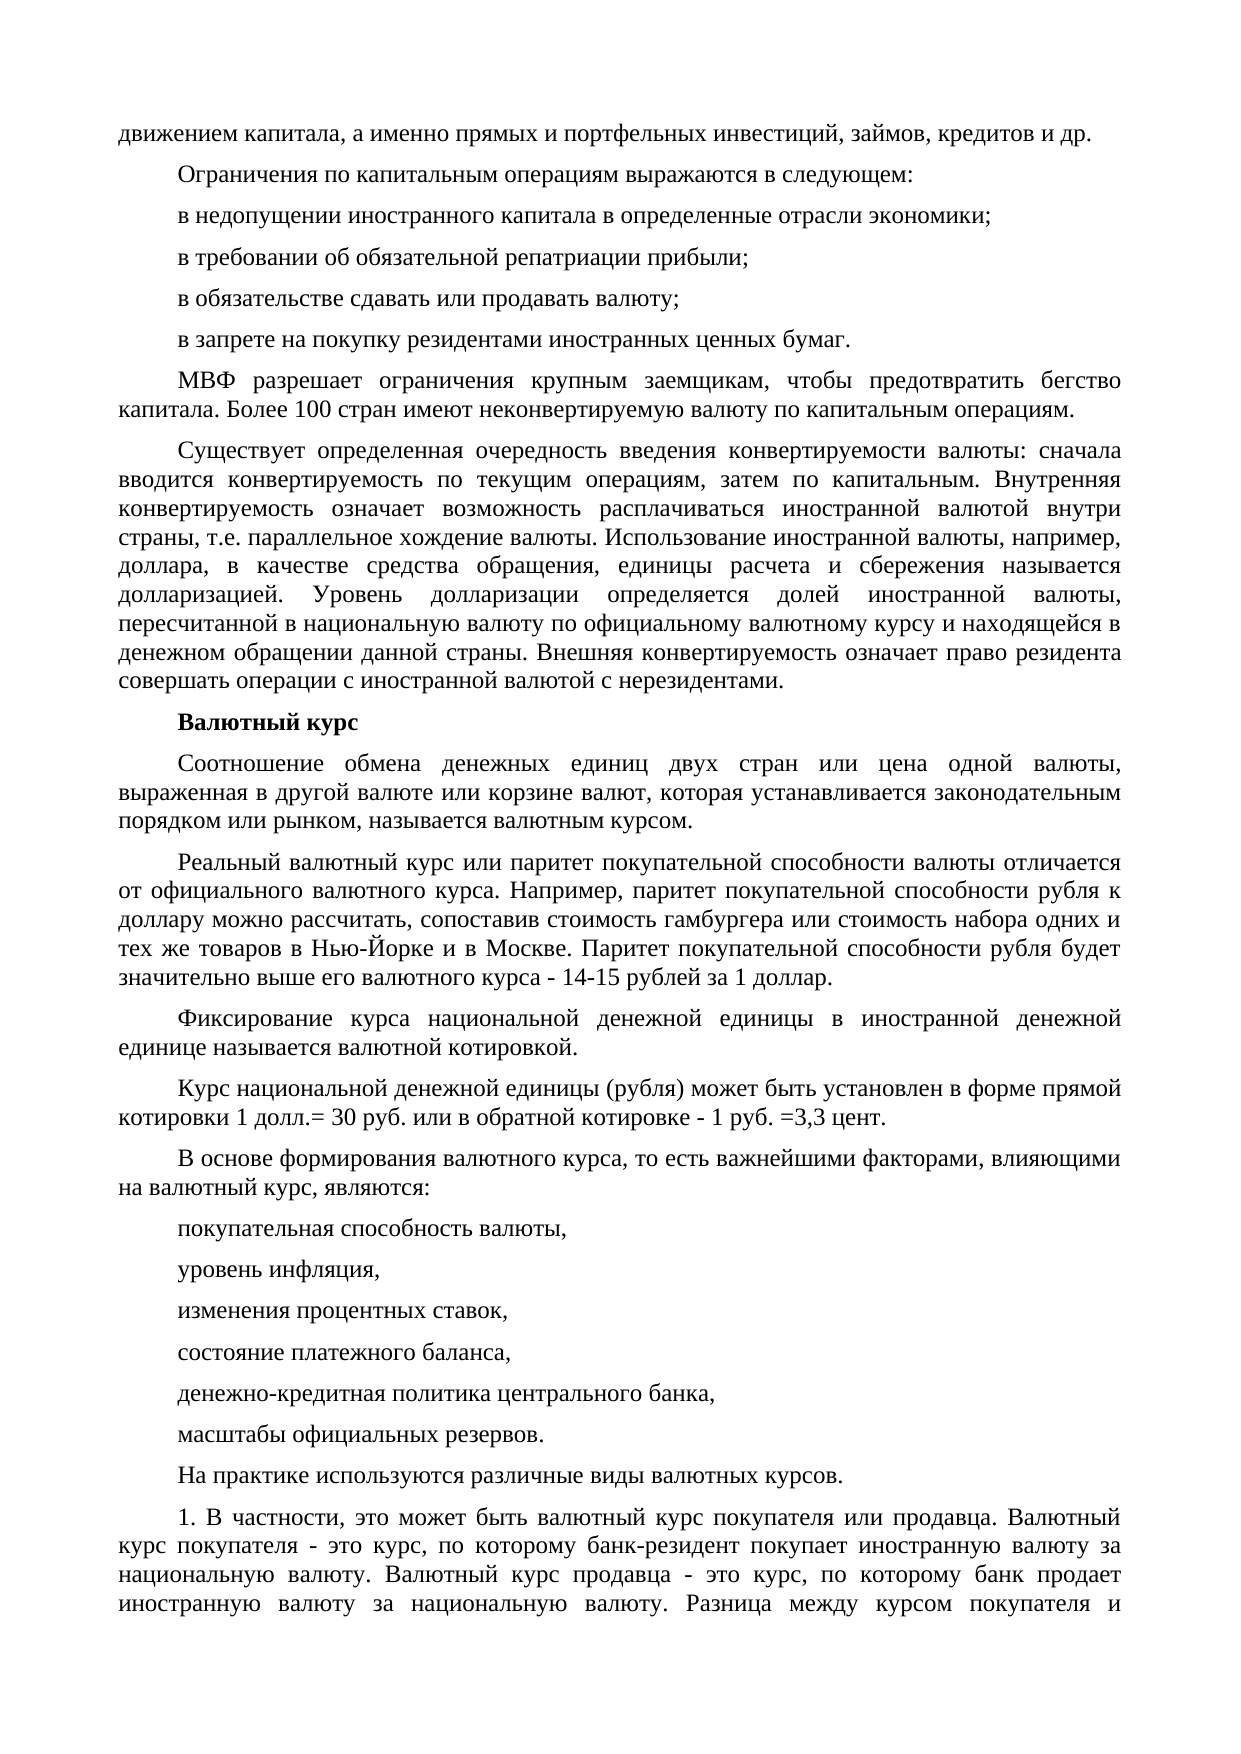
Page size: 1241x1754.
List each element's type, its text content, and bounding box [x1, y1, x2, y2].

text в недопущении иностранного капитала в определенные отрасли экономики; [118, 201, 1122, 229]
text денежно-кредитная политика центрального банка, [118, 1378, 1122, 1407]
text Курс национальной денежной единицы (рубля) может быть установлен в форме прямой котировки 1 долл.= 30 руб. или в обратной котировке - 1 руб. =3,3 цент. [118, 1073, 1122, 1131]
text в обязательстве сдавать или продавать валюту; [118, 283, 1122, 312]
text изменения процентных ставок, [118, 1296, 1122, 1324]
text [118, 118, 1122, 147]
text Ограничения по капитальным операциям выражаются в следующем: [118, 159, 1122, 188]
text В основе формирования валютного курса, то есть важнейшими факторами, влияющими на валютный курс, являются: [118, 1143, 1122, 1201]
text состояние платежного баланса, [118, 1337, 1122, 1366]
text покупательная способность валюты, [118, 1213, 1122, 1242]
text Соотношение обмена денежных единиц двух стран или цена одной валюты, выраженная в другой валюте или корзине валют, которая устанавливается законодательным порядком или рынком, называется валютным курсом. [118, 748, 1122, 834]
text масштабы официальных резервов. [118, 1419, 1122, 1448]
text Валютный курс [118, 707, 1122, 736]
text Реальный валютный курс или паритет покупательной способности валюты отличается от официального валютного курса. Например, паритет покупательной способности рубля к доллару можно рассчитать, сопоставив стоимость гамбургера или стоимость набора одних и тех же товаров в Нью-Йорке и в Москве. Паритет покупательной способности рубля будет значительно выше его валютного курса - 14-15 рублей за 1 доллар. [118, 847, 1122, 991]
text в требовании об обязательной репатриации прибыли; [118, 242, 1122, 271]
text Существует определенная очередность введения конвертируемости валюты: сначала вводится конвертируемость по текущим операциям, затем по капитальным. Внутренняя конвертируемость означает возможность расплачиваться иностранной валютой внутри страны, т.е. параллельное хождение валюты. Использование иностранной валюты, например, доллара, в качестве средства обращения, единицы расчета и сбережения называется долларизацией. Уровень долларизации определяется долей иностранной валюты, пересчитанной в национальную валюту по официальному валютному курсу и находящейся в денежном обращении данной страны. Внешняя конвертируемость означает право резидента совершать операции с иностранной валютой с нерезидентами. [118, 436, 1122, 694]
text На практике используются различные виды валютных курсов. [118, 1461, 1122, 1489]
text Фиксирование курса национальной денежной единицы в иностранной денежной единице называется валютной котировкой. [118, 1003, 1122, 1061]
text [118, 1502, 1122, 1617]
text уровень инфляция, [118, 1254, 1122, 1283]
text в запрете на покупку резидентами иностранных ценных бумаг. [118, 324, 1122, 353]
text МВФ разрешает ограничения крупным заемщикам, чтобы предотвратить бегство капитала. Более 100 стран имеют неконвертируемую валюту по капитальным операциям. [118, 366, 1122, 423]
